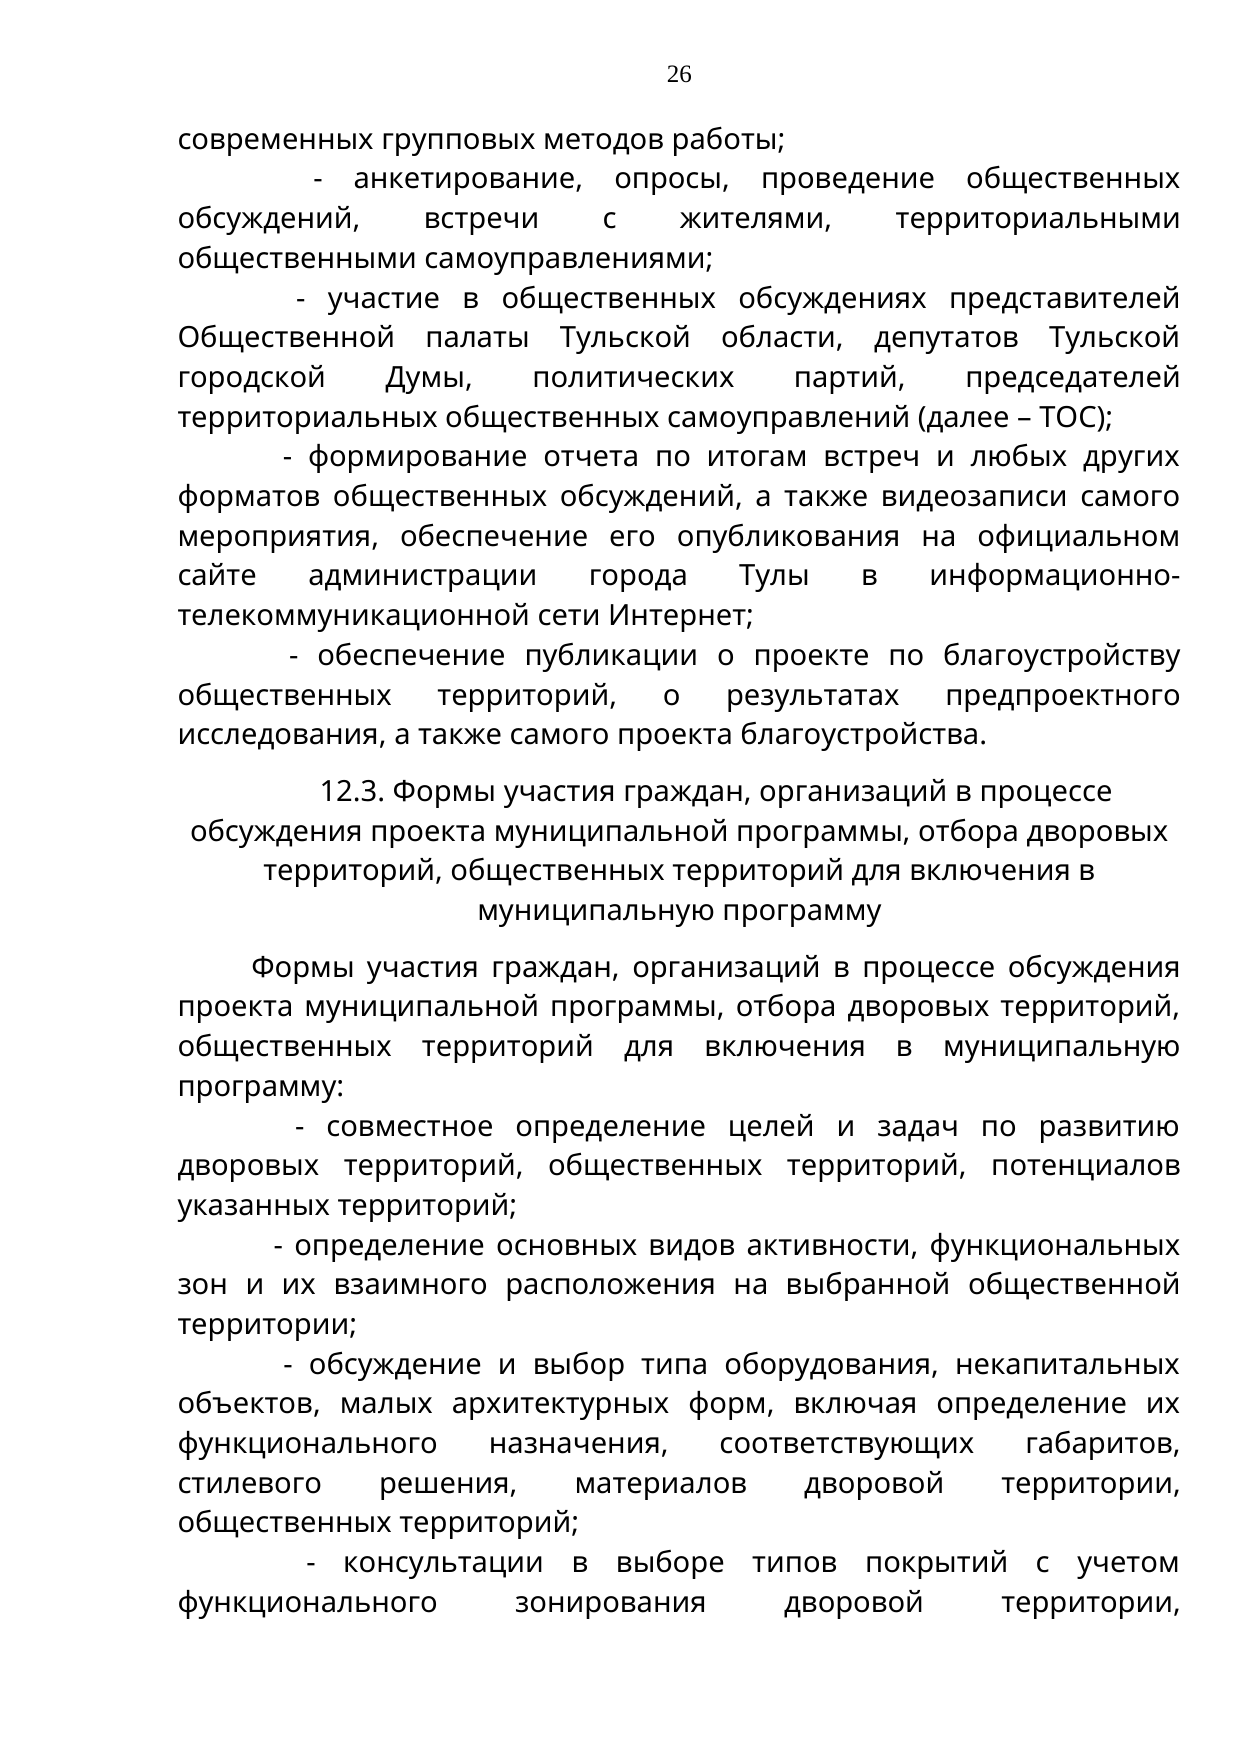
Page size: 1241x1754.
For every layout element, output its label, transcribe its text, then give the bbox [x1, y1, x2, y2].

title - определение основных видов активности, функциональных зон и их взаимного расположения на выбранной общественной территории; [177, 1224, 1181, 1343]
title 12.3. Формы участия граждан, организаций в процессе обсуждения проекта муниципальной программы, отбора дворовых территорий, общественных территорий для включения в муниципальную программу [177, 770, 1181, 929]
title - анкетирование, опросы, проведение общественных обсуждений, встречи с жителями, территориальными общественными самоуправлениями; [177, 158, 1181, 277]
title - участие в общественных обсуждениях представителей Общественной палаты Тульской области, депутатов Тульской городской Думы, политических партий, председателей территориальных общественных самоуправлений (далее – ТОС); [177, 277, 1181, 436]
title - обсуждение и выбор типа оборудования, некапитальных объектов, малых архитектурных форм, включая определение их функционального назначения, соответствующих габаритов, стилевого решения, материалов дворовой территории, общественных территорий; [177, 1343, 1181, 1541]
title - обеспечение публикации о проекте по благоустройству общественных территорий, о результатах предпроектного исследования, а также самого проекта благоустройства. [177, 634, 1181, 753]
title Формы участия граждан, организаций в процессе обсуждения проекта муниципальной программы, отбора дворовых территорий, общественных территорий для включения в муниципальную программу: [177, 946, 1181, 1105]
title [177, 118, 1181, 158]
title - формирование отчета по итогам встреч и любых других форматов общественных обсуждений, а также видеозаписи самого мероприятия, обеспечение его опубликования на официальном сайте администрации города Тулы в информационно-телекоммуникационной сети Интернет; [177, 436, 1181, 634]
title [177, 1541, 1181, 1621]
title - совместное определение целей и задач по развитию дворовых территорий, общественных территорий, потенциалов указанных территорий; [177, 1105, 1181, 1224]
